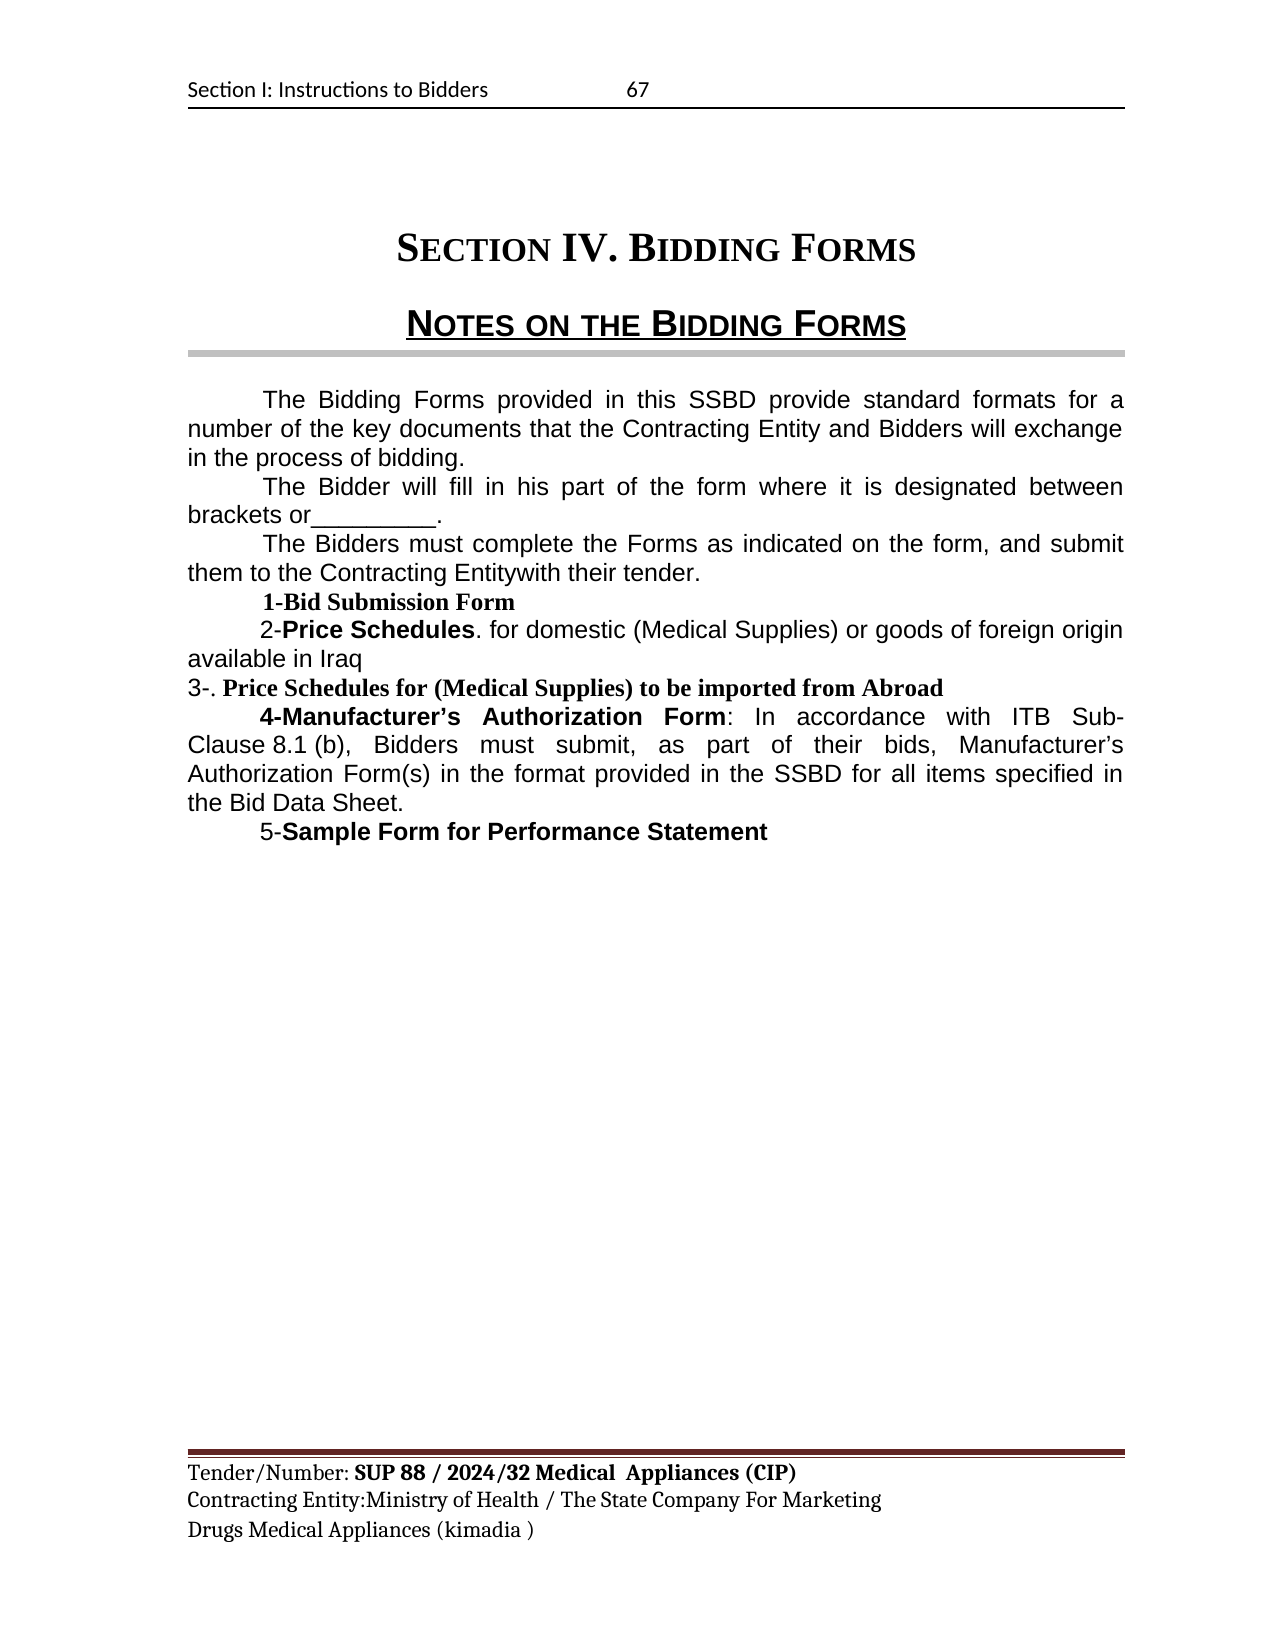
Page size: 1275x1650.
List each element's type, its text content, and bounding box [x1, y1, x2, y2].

text 5-Sample Form for Performance Statement [182, 817, 777, 846]
text The Bidders must complete the Forms as indicated on the form, and submit them to the Contracting Entitywith their tender. [187, 529, 1125, 587]
text 1-Bid Submission Form [187, 587, 1125, 615]
text 2-Price Schedules. for domestic (Medical Supplies) or goods of foreign origin available in Iraq [187, 615, 1125, 673]
subtitle Section IV. Bidding Forms [187, 223, 1125, 271]
subtitle Notes on the Bidding Forms [187, 301, 1125, 357]
text 3-. Price Schedules for (Medical Supplies) to be imported from Abroad [187, 673, 1125, 702]
text 4-Manufacturer’s Authorization Form: In accordance with ITB Sub-Clause 8.1 (b), Bidders must submit, as part of their bids, Manufacturer’s Authorization Form(s) in the format provided in the SSBD for all items specified in the Bid Data Sheet. [187, 702, 1125, 817]
text The Bidder will fill in his part of the form where it is designated between brackets or_________. [187, 472, 1125, 529]
text The Bidding Forms provided in this SSBD provide standard formats for a number of the key documents that the Contracting Entity and Bidders will exchange in the process of bidding. [187, 385, 1125, 472]
